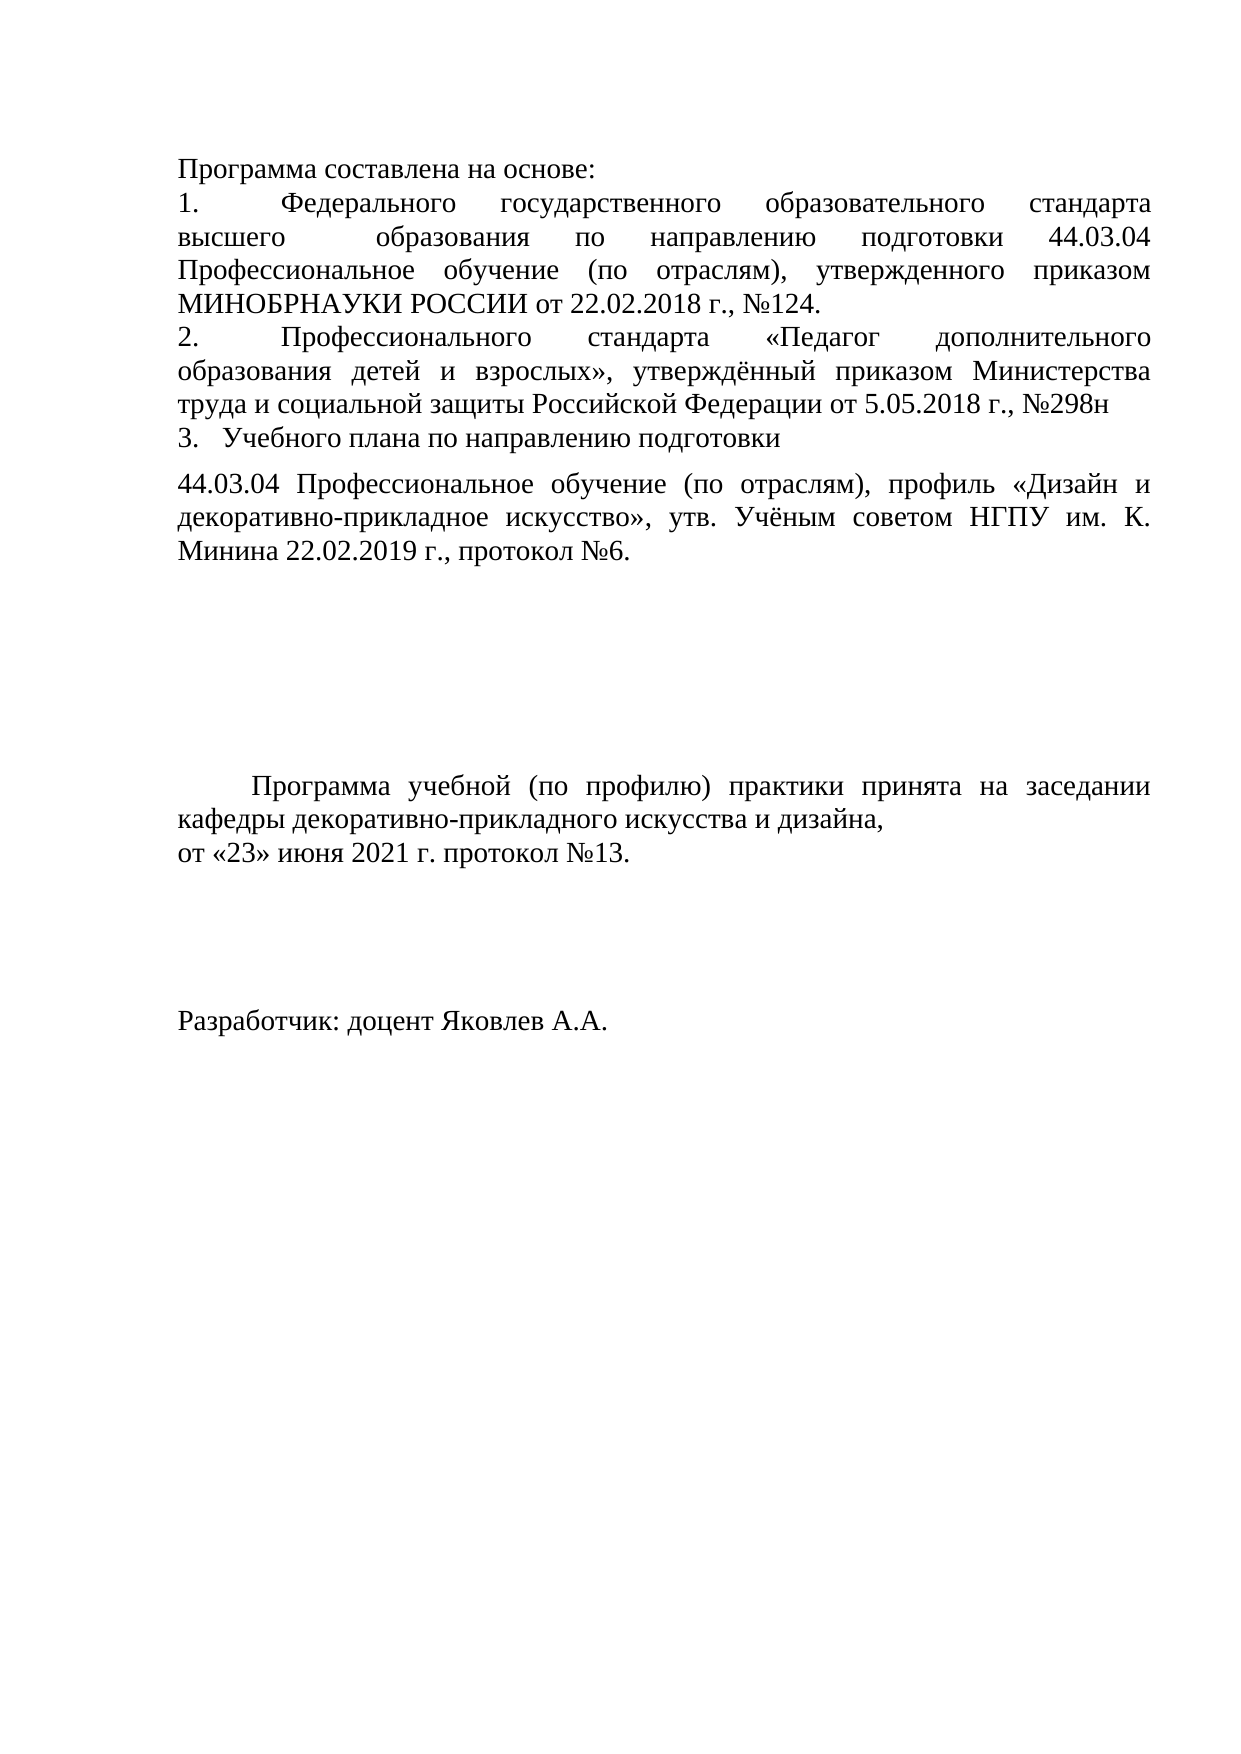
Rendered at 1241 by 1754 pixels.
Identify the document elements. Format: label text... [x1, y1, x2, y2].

list Федерального государственного образовательного стандарта высшего образования по направлению подготовки 44.03.04 Профессиональное обучение (по отраслям), утвержденного приказом МИНОБРНАУКИ РОССИИ от 22.02.2018 г., №124. [177, 185, 1152, 319]
list Учебного плана по направлению подготовки [177, 420, 1152, 453]
text Программа учебной (по профилю) практики принята на заседании кафедры декоративно-прикладного искусства и дизайна, [177, 768, 1152, 835]
text от «23» июня 2021 г. протокол №13. [177, 835, 1152, 868]
text Программа составлена на основе: [177, 152, 1152, 185]
text 44.03.04 Профессиональное обучение (по отраслям), профиль «Дизайн и декоративно-прикладное искусство», утв. Учёным советом НГПУ им. К. Минина 22.02.2019 г., протокол №6. [177, 466, 1152, 567]
text Разработчик: доцент Яковлев А.А. [177, 1003, 1152, 1036]
list Профессионального стандарта «Педагог дополнительного образования детей и взрослых», утверждённый приказом Министерства труда и социальной защиты Российской Федерации от 5.05.2018 г., №298н [177, 319, 1152, 420]
